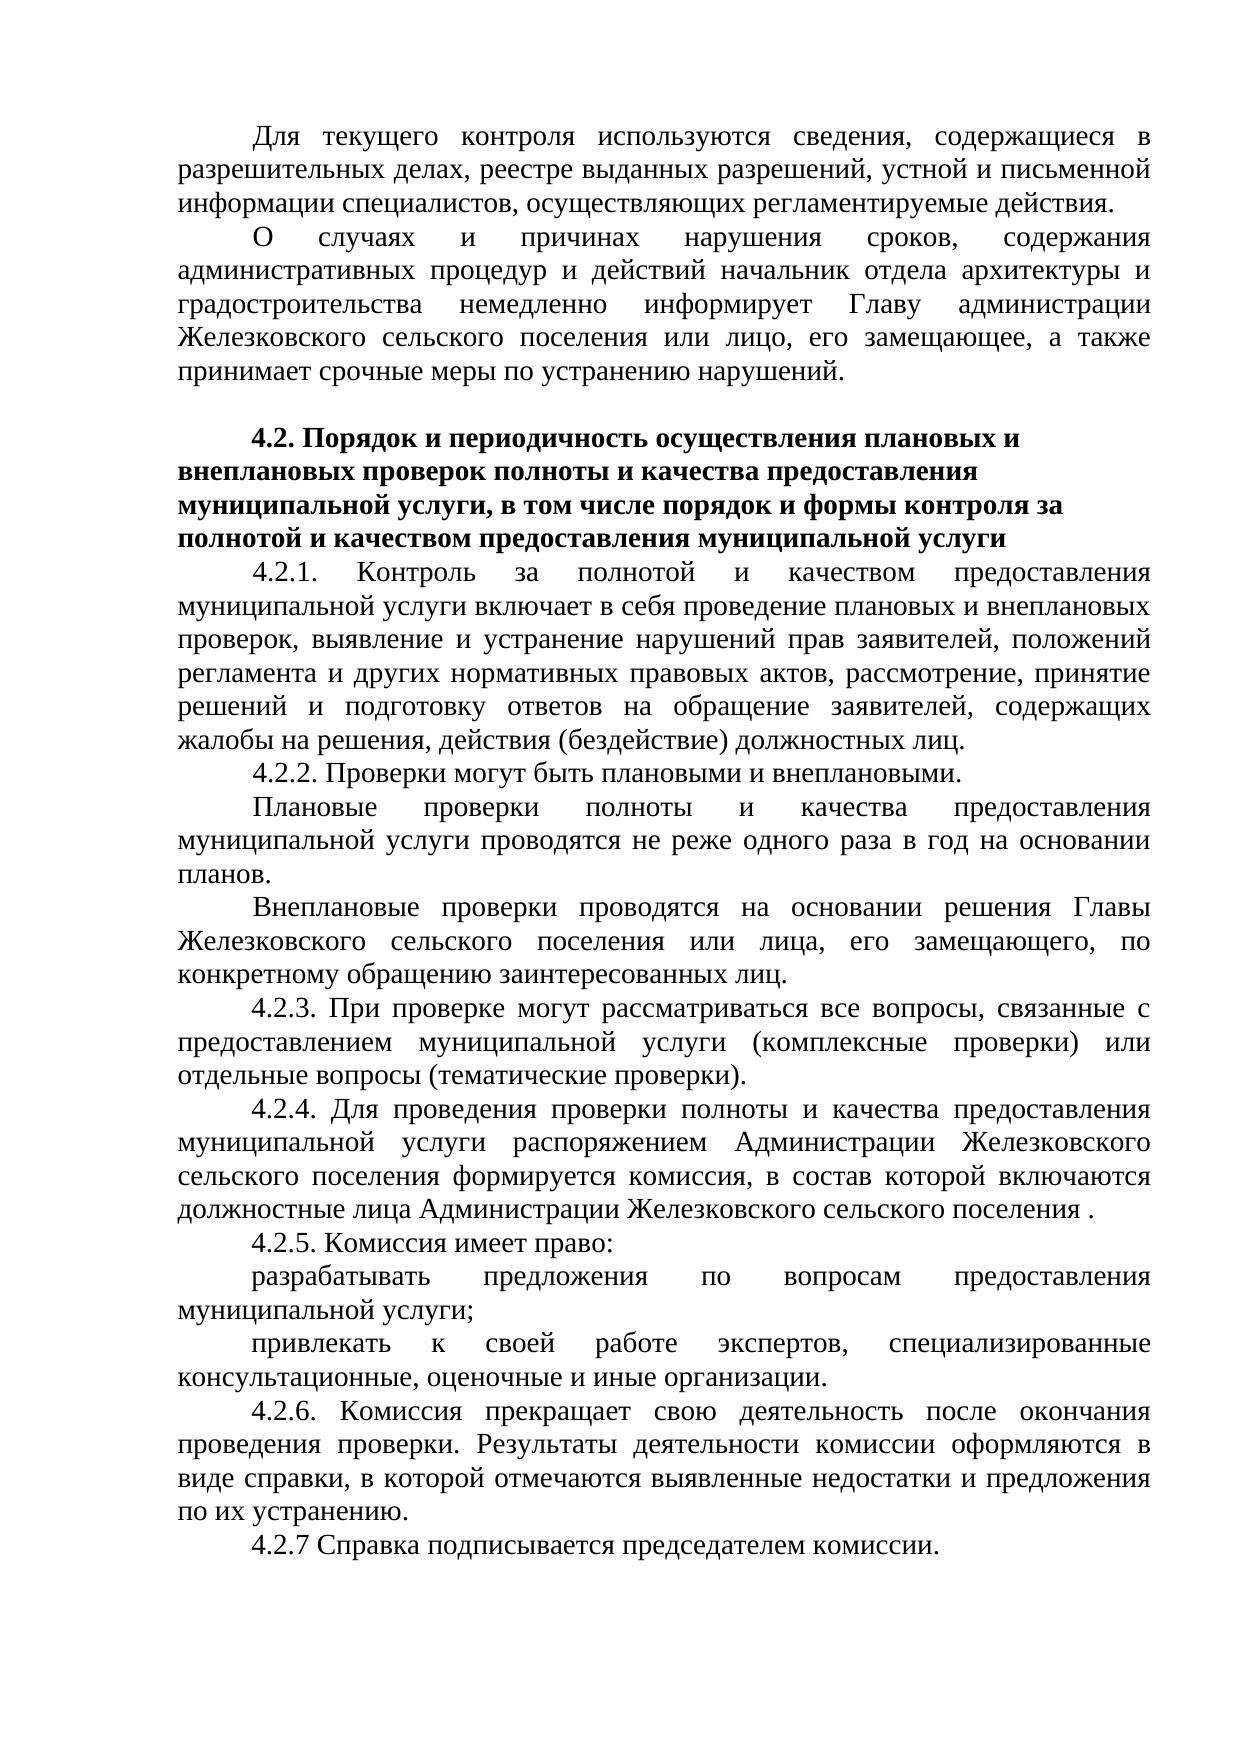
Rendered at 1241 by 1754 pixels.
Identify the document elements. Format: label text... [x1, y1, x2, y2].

text Внеплановые проверки проводятся на основании решения Главы Железковского сельского поселения или лица, его замещающего, по конкретному обращению заинтересованных лиц. [177, 889, 1152, 990]
text Для текущего контроля используются сведения, содержащиеся в разрешительных делах, реестре выданных разрешений, устной и письменной информации специалистов, осуществляющих регламентируемые действия. [177, 118, 1152, 219]
text 4.2.3. При проверке могут рассматриваться все вопросы, связанные с предоставлением муниципальной услуги (комплексные проверки) или отдельные вопросы (тематические проверки). [177, 990, 1152, 1091]
text 4.2.7 Справка подписывается председателем комиссии. [177, 1527, 1152, 1560]
text О случаях и причинах нарушения сроков, содержания административных процедур и действий начальник отдела архитектуры и градостроительства немедленно информирует Главу администрации Железковского сельского поселения или лицо, его замещающее, а также принимает срочные меры по устранению нарушений. [177, 219, 1152, 386]
text привлекать к своей работе экспертов, специализированные консультационные, оценочные и иные организации. [177, 1326, 1152, 1393]
text 4.2.5. Комиссия имеет право: [177, 1225, 1152, 1258]
text Плановые проверки полноты и качества предоставления муниципальной услуги проводятся не реже одного раза в год на основании планов. [177, 789, 1152, 889]
text 4.2.4. Для проведения проверки полноты и качества предоставления муниципальной услуги распоряжением Администрации Железковского сельского поселения формируется комиссия, в состав которой включаются должностные лица Администрации Железковского сельского поселения . [177, 1091, 1152, 1225]
text 4.2.6. Комиссия прекращает свою деятельность после окончания проведения проверки. Результаты деятельности комиссии оформляются в виде справки, в которой отмечаются выявленные недостатки и предложения по их устранению. [177, 1393, 1152, 1527]
text 4.2. Порядок и периодичность осуществления плановых и внеплановых проверок полноты и качества предоставления муниципальной услуги, в том числе порядок и формы контроля за полнотой и качеством предоставления муниципальной услуги [177, 420, 1152, 554]
text 4.2.1. Контроль за полнотой и качеством предоставления муниципальной услуги включает в себя проведение плановых и внеплановых проверок, выявление и устранение нарушений прав заявителей, положений регламента и других нормативных правовых актов, рассмотрение, принятие решений и подготовку ответов на обращение заявителей, содержащих жалобы на решения, действия (бездействие) должностных лиц. [177, 554, 1152, 755]
text разрабатывать предложения по вопросам предоставления муниципальной услуги; [177, 1258, 1152, 1326]
text 4.2.2. Проверки могут быть плановыми и внеплановыми. [177, 755, 1152, 789]
